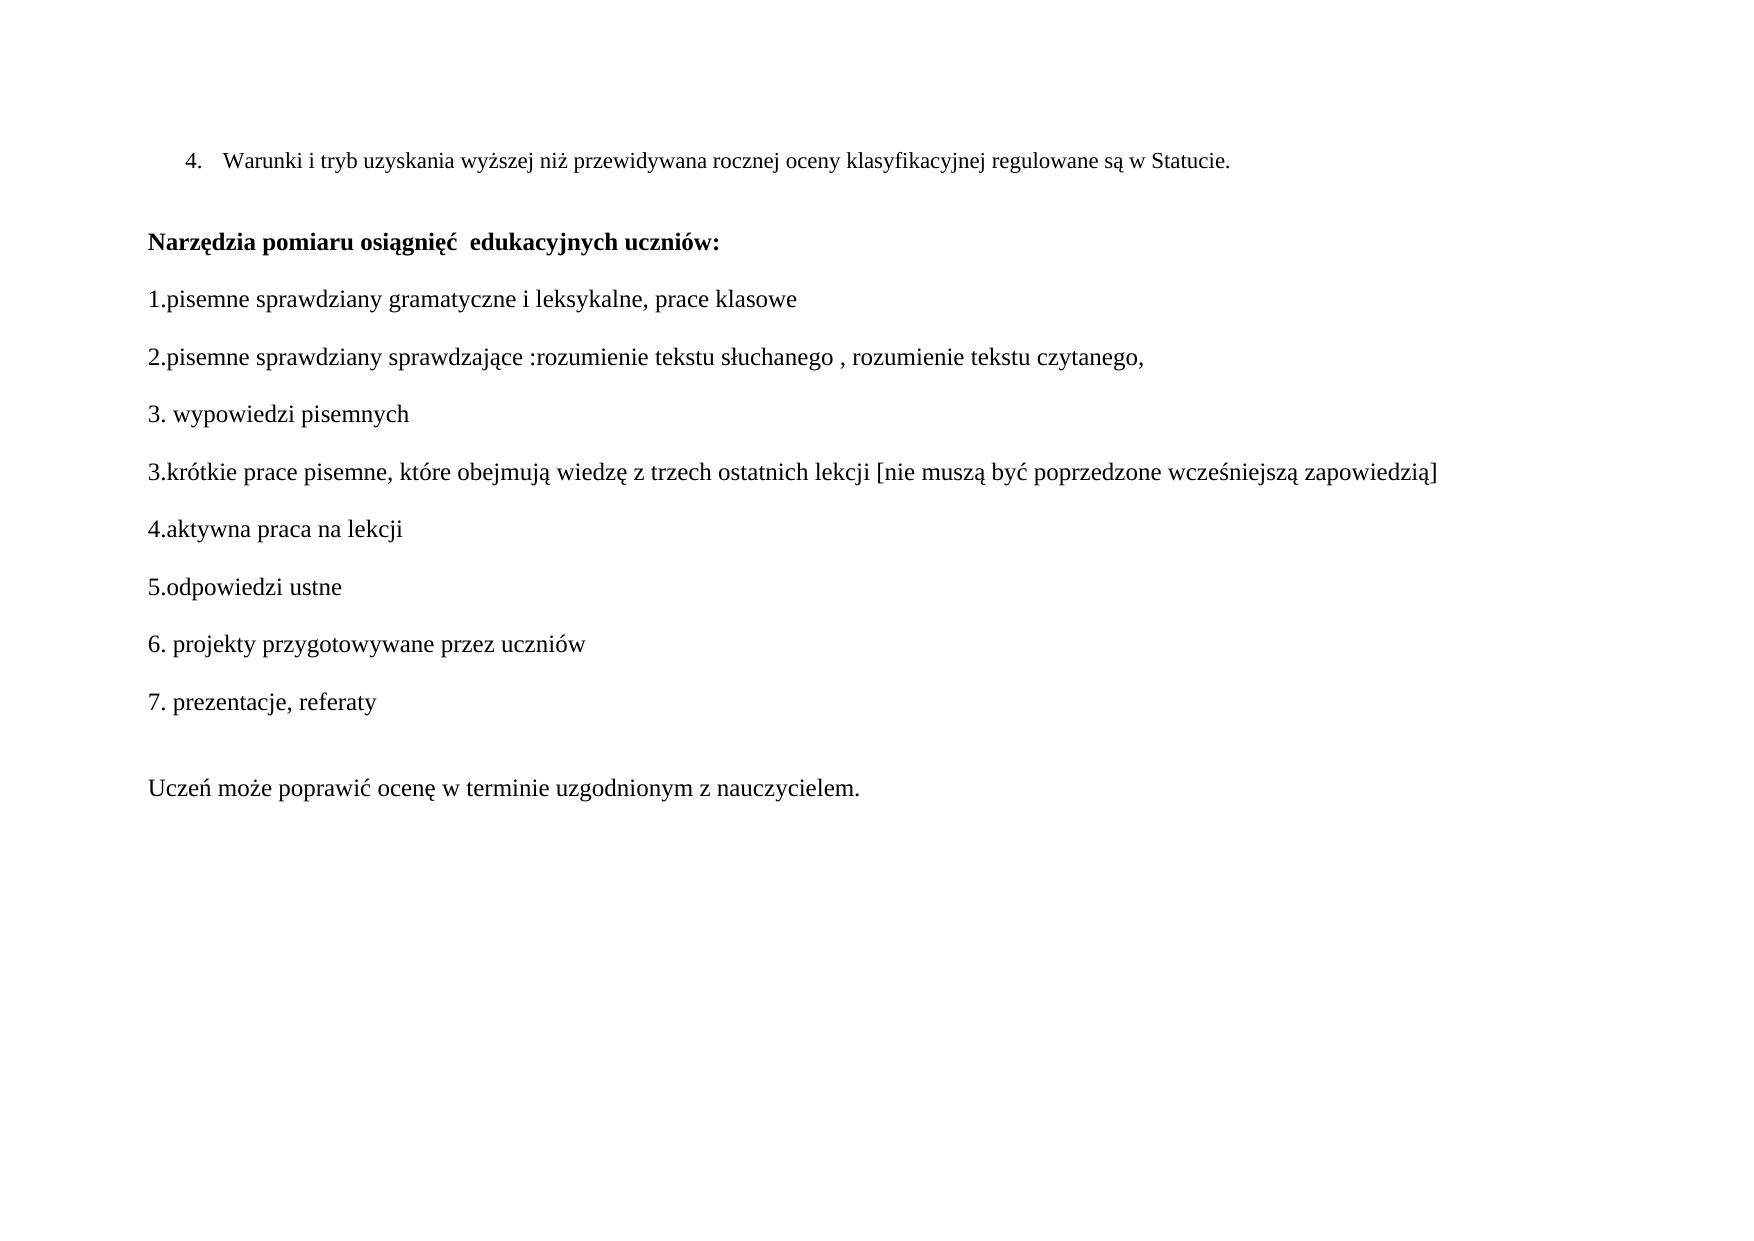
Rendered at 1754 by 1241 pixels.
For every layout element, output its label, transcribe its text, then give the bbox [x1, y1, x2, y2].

text Narzędzia pomiaru osiągnięć edukacyjnych uczniów: [148, 227, 1606, 256]
text 6. projekty przygotowywane przez uczniów [148, 629, 1606, 658]
text 2.pisemne sprawdziany sprawdzające :rozumienie tekstu słuchanego , rozumienie tekstu czytanego, [148, 342, 1606, 371]
list Warunki i tryb uzyskania wyższej niż przewidywana rocznej oceny klasyfikacyjnej regulowane są w Statucie. [185, 148, 1606, 174]
text Uczeń może poprawić ocenę w terminie uzgodnionym z nauczycielem. [148, 773, 1606, 802]
text 7. prezentacje, referaty [148, 687, 1606, 716]
text 5.odpowiedzi ustne [148, 572, 1606, 601]
text 3. wypowiedzi pisemnych [148, 399, 1606, 428]
text 3.krótkie prace pisemne, które obejmują wiedzę z trzech ostatnich lekcji [nie muszą być poprzedzone wcześniejszą zapowiedzią] [148, 457, 1606, 486]
text 1.pisemne sprawdziany gramatyczne i leksykalne, prace klasowe [148, 284, 1606, 313]
text 4.aktywna praca na lekcji [148, 514, 1606, 543]
